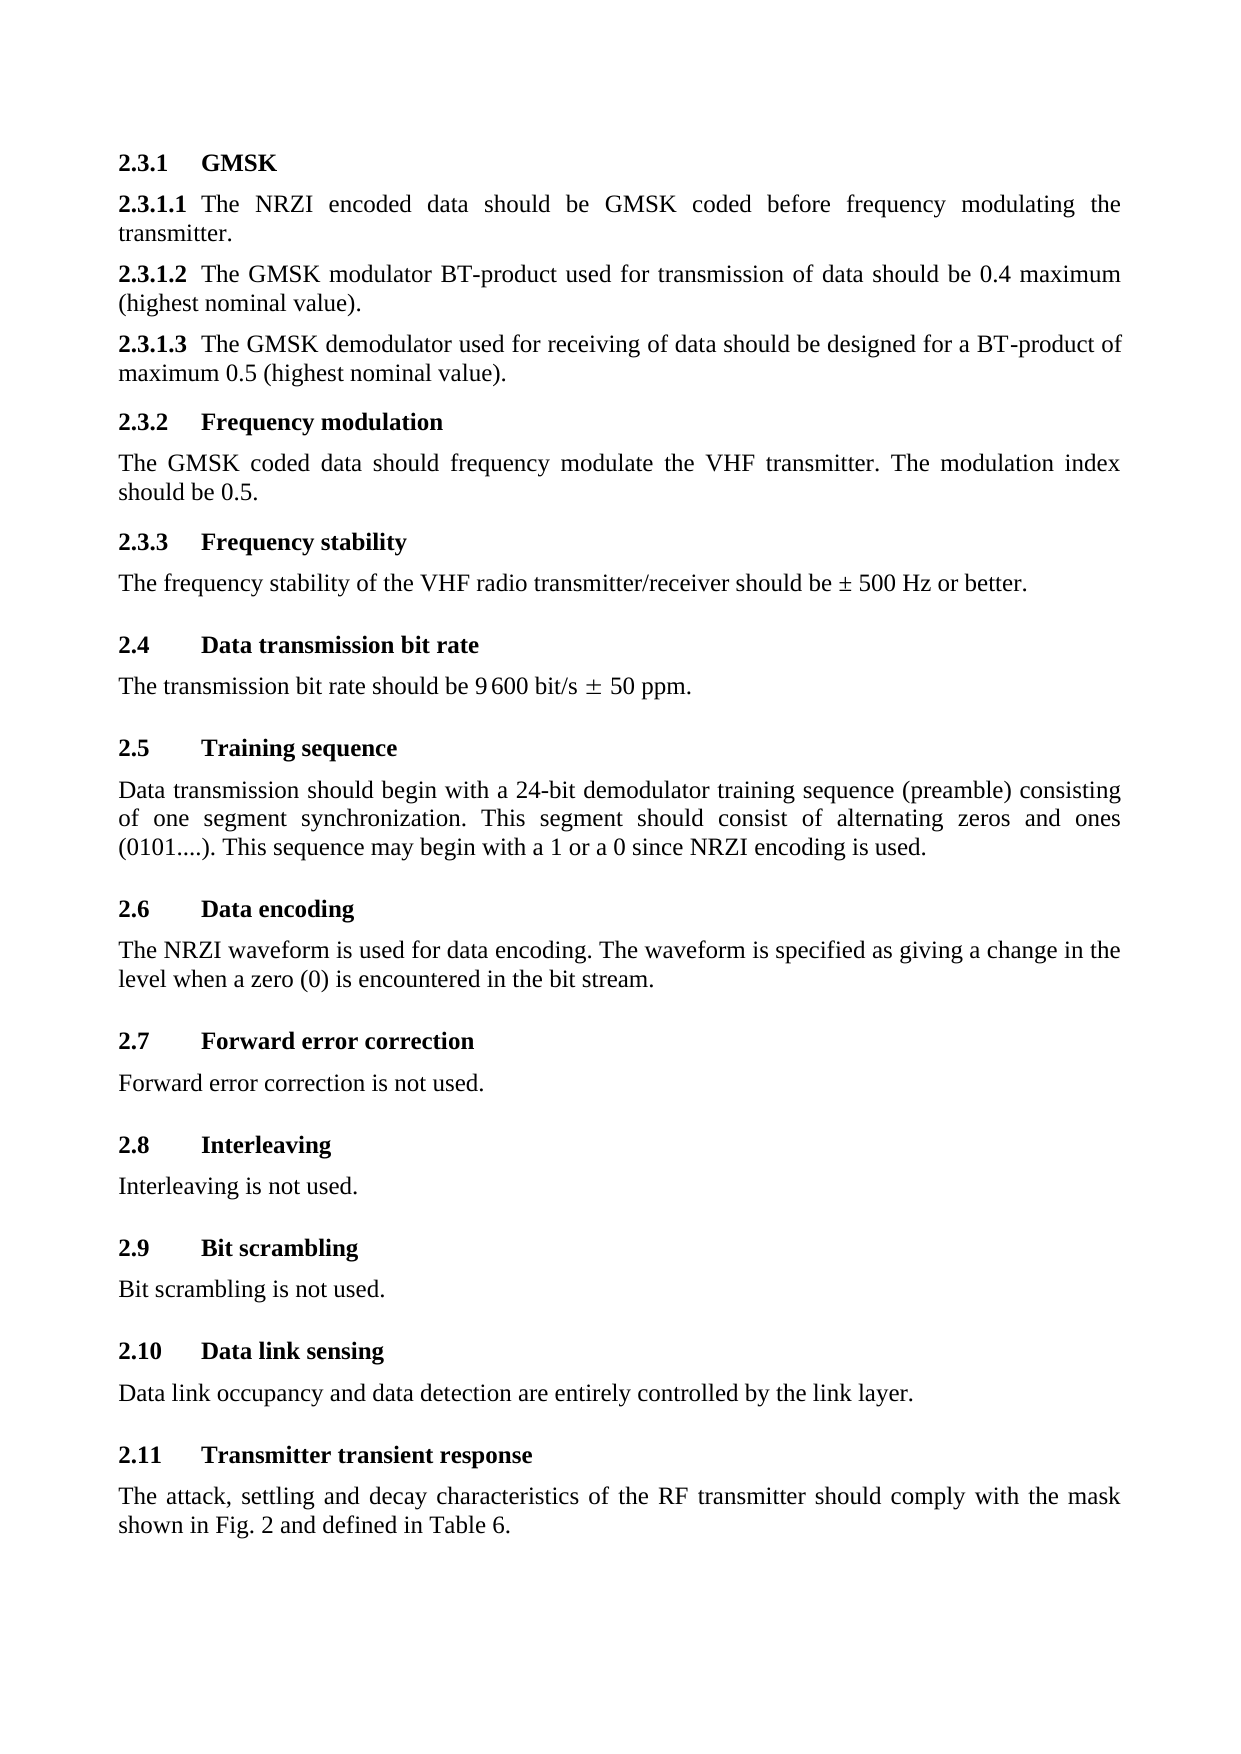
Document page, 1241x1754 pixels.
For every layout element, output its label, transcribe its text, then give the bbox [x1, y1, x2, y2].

subtitle 2.8 Interleaving [118, 1130, 1122, 1158]
subtitle 2.6 Data encoding [118, 894, 1122, 923]
text The GMSK coded data should frequency modulate the VHF transmitter. The modulation index should be 0.5. [118, 448, 1122, 506]
subtitle 2.3.3 Frequency stability [118, 527, 1122, 556]
subtitle 2.9 Bit scrambling [118, 1233, 1122, 1262]
text The transmission bit rate should be 9 600 bit/s  50 ppm. [118, 671, 1122, 700]
text Data transmission should begin with a 24-bit demodulator training sequence (preamble) consisting of one segment synchronization. This segment should consist of alternating zeros and ones (0101....). This sequence may begin with a 1 or a 0 since NRZI encoding is used. [118, 775, 1122, 861]
subtitle 2.7 Forward error correction [118, 1026, 1122, 1055]
text 2.3.1.3 The GMSK demodulator used for receiving of data should be designed for a BT-product of maximum 0.5 (highest nominal value). [118, 329, 1122, 386]
text 2.3.1.2 The GMSK modulator BT-product used for transmission of data should be 0.4 maximum (highest nominal value). [118, 259, 1122, 316]
subtitle 2.4 Data transmission bit rate [118, 630, 1122, 659]
text 2.3.1.1 The NRZI encoded data should be GMSK coded before frequency modulating the transmitter. [118, 189, 1122, 246]
subtitle 2.3.2 Frequency modulation [118, 407, 1122, 436]
text The attack, settling and decay characteristics of the RF transmitter should comply with the mask shown in Fig. 2 and defined in Table 6. [118, 1481, 1122, 1538]
text The NRZI waveform is used for data encoding. The waveform is specified as giving a change in the level when a zero (0) is encountered in the bit stream. [118, 936, 1122, 993]
subtitle 2.5 Training sequence [118, 733, 1122, 762]
text Data link occupancy and data detection are entirely controlled by the link layer. [118, 1378, 1122, 1406]
subtitle 2.11 Transmitter transient response [118, 1440, 1122, 1468]
text Interleaving is not used. [118, 1171, 1122, 1200]
text Bit scrambling is not used. [118, 1274, 1122, 1303]
subtitle 2.10 Data link sensing [118, 1336, 1122, 1365]
text Forward error correction is not used. [118, 1068, 1122, 1096]
text The frequency stability of the VHF radio transmitter/receiver should be ± 500 Hz or better. [118, 568, 1122, 597]
subtitle 2.3.1 GMSK [118, 148, 1122, 176]
